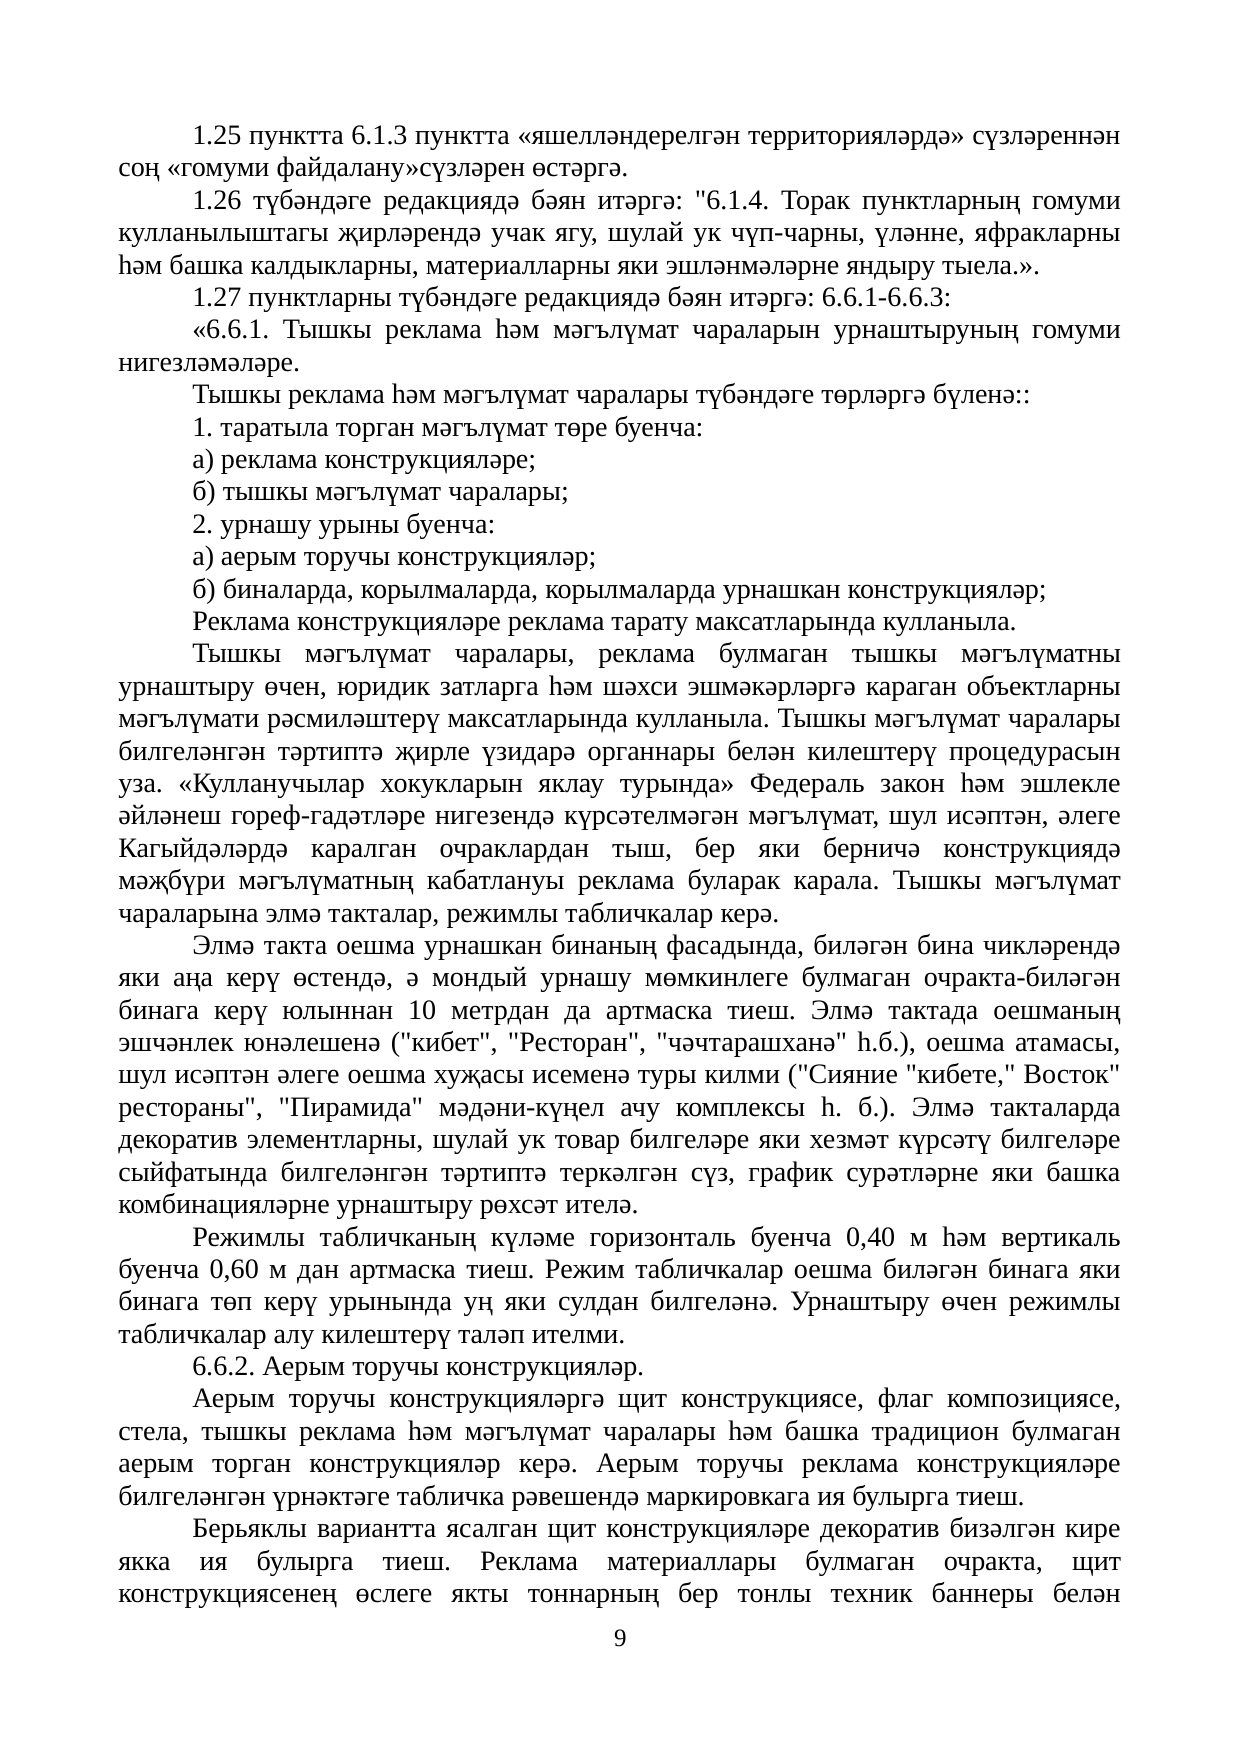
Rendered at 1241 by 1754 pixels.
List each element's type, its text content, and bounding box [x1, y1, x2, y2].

text а) реклама конструкцияләре; [118, 442, 1122, 474]
text 1. таратыла торган мәгълүмат төре буенча: [118, 410, 1122, 442]
text Реклама конструкцияләре реклама тарату максатларында кулланыла. [118, 604, 1122, 636]
text б) тышкы мәгълүмат чаралары; [118, 474, 1122, 507]
text Элмә такта оешма урнашкан бинаның фасадында, биләгән бина чикләрендә яки аңа керү өстендә, ә мондый урнашу мөмкинлеге булмаган очракта-биләгән бинага керү юлыннан 10 метрдан да артмаска тиеш. Элмә тактада оешманың эшчәнлек юнәлешенә ("кибет", "Ресторан", "чәчтарашханә" һ.б.), оешма атамасы, шул исәптән әлеге оешма хуҗасы исеменә туры килми ("Сияние "кибете," Восток" рестораны", "Пирамида" мәдәни-күңел ачу комплексы һ. б.). Элмә такталарда декоратив элементларны, шулай ук товар билгеләре яки хезмәт күрсәтү билгеләре сыйфатында билгеләнгән тәртиптә теркәлгән сүз, график сурәтләрне яки башка комбинацияләрне урнаштыру рөхсәт ителә. [118, 928, 1122, 1219]
text «6.6.1. Тышкы реклама һәм мәгълүмат чараларын урнаштыруның гомуми нигезләмәләре. [118, 312, 1122, 377]
text б) биналарда, корылмаларда, корылмаларда урнашкан конструкцияләр; [118, 572, 1122, 604]
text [118, 1511, 1122, 1608]
text 1.26 түбәндәге редакциядә бәян итәргә: "6.1.4. Торак пунктларның гомуми кулланылыштагы җирләрендә учак ягу, шулай ук чүп-чарны, үләнне, яфракларны һәм башка калдыкларны, материалларны яки эшләнмәләрне яндыру тыела.». [118, 183, 1122, 280]
text Режимлы табличканың күләме горизонталь буенча 0,40 м һәм вертикаль буенча 0,60 м дан артмаска тиеш. Режим табличкалар оешма биләгән бинага яки бинага төп керү урынында уң яки сулдан билгеләнә. Урнаштыру өчен режимлы табличкалар алу килештерү таләп ителми. [118, 1219, 1122, 1349]
text Тышкы мәгълүмат чаралары, реклама булмаган тышкы мәгълүматны урнаштыру өчен, юридик затларга һәм шәхси эшмәкәрләргә караган объектларны мәгълүмати рәсмиләштерү максатларында кулланыла. Тышкы мәгълүмат чаралары билгеләнгән тәртиптә җирле үзидарә органнары белән килештерү процедурасын уза. «Кулланучылар хокукларын яклау турында» Федераль закон һәм эшлекле әйләнеш гореф-гадәтләре нигезендә күрсәтелмәгән мәгълүмат, шул исәптән, әлеге Кагыйдәләрдә каралган очраклардан тыш, бер яки берничә конструкциядә мәҗбүри мәгълүматның кабатлануы реклама буларак карала. Тышкы мәгълүмат чараларына элмә такталар, режимлы табличкалар керә. [118, 636, 1122, 928]
text 6.6.2. Аерым торучы конструкцияләр. [118, 1349, 1122, 1382]
text а) аерым торучы конструкцияләр; [118, 539, 1122, 572]
text Тышкы реклама һәм мәгълүмат чаралары түбәндәге төрләргә бүленә:: [118, 377, 1122, 410]
text Аерым торучы конструкцияләргә щит конструкциясе, флаг композициясе, стела, тышкы реклама һәм мәгълүмат чаралары һәм башка традицион булмаган аерым торган конструкцияләр керә. Аерым торучы реклама конструкцияләре билгеләнгән үрнәктәге табличка рәвешендә маркировкага ия булырга тиеш. [118, 1382, 1122, 1511]
text 1.27 пунктларны түбәндәге редакциядә бәян итәргә: 6.6.1-6.6.3: [118, 280, 1122, 312]
text 2. урнашу урыны буенча: [118, 507, 1122, 539]
text 1.25 пунктта 6.1.3 пунктта «яшелләндерелгән территорияләрдә» сүзләреннән соң «гомуми файдалану»сүзләрен өстәргә. [118, 118, 1122, 183]
